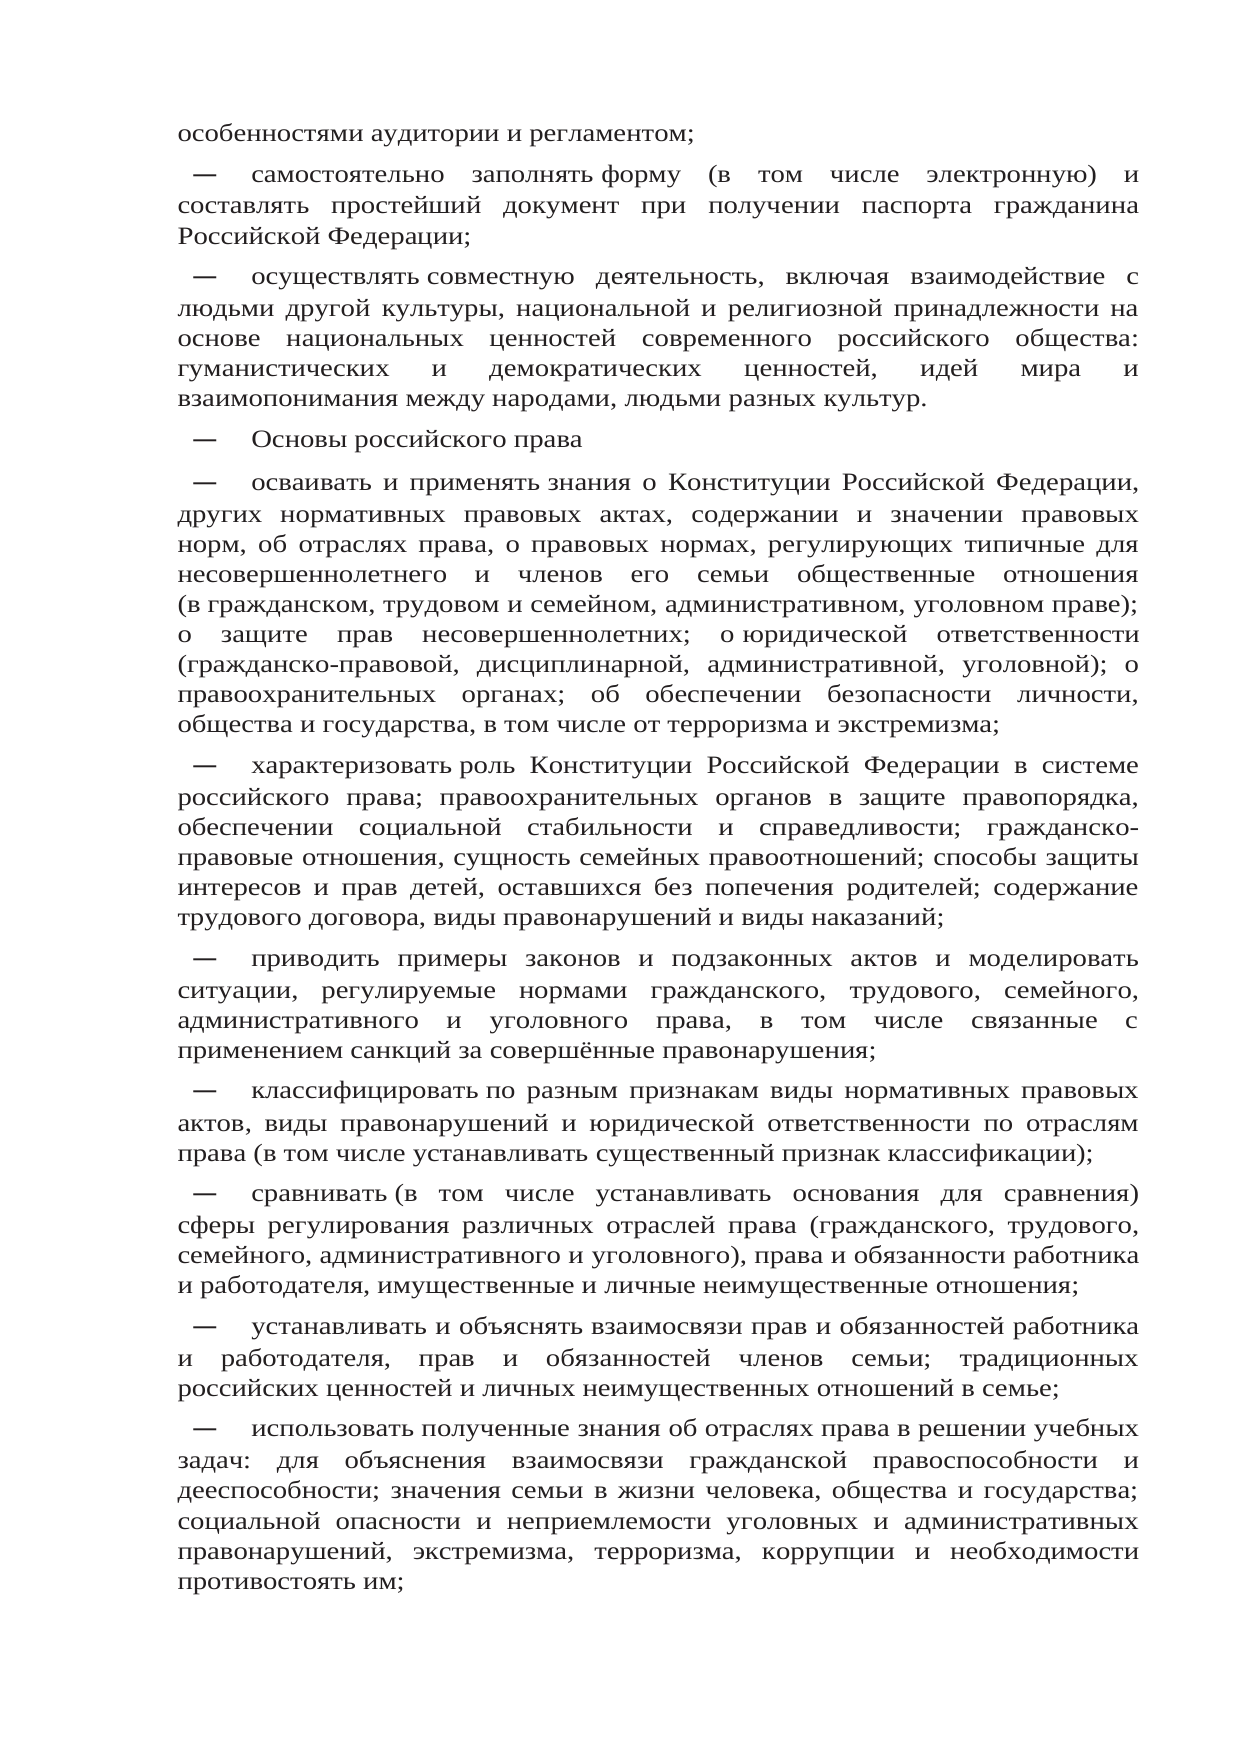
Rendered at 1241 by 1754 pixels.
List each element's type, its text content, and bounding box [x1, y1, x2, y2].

list осуществлять совместную деятельность, включая взаимодействие с людьми другой культуры, национальной и религиозной принадлежности на основе национальных ценностей современного российского общества: гуманистических и демократических ценностей, идей мира и взаимопонимания между народами, людьми разных культур. [177, 258, 1140, 412]
list приводить примеры законов и подзаконных актов и моделировать ситуации, регулируемые нормами гражданского, трудового, семейного, административного и уголовного права, в том числе связанные с применением санкций за совершённые правонарушения; [177, 939, 1140, 1064]
list самостоятельно заполнять форму (в том числе электронную) и составлять простейший документ при получении паспорта гражданина Российской Федерации; [177, 155, 1140, 249]
list характеризовать роль Конституции Российской Федерации в системе российского права; правоохранительных органов в защите правопорядка, обеспечении социальной стабильности и справедливости; гражданско-правовые отношения, сущность семейных правоотношений; способы защиты интересов и прав детей, оставшихся без попечения родителей; содержание трудового договора, виды правонарушений и виды наказаний; [177, 747, 1140, 931]
list осваивать и применять знания о Конституции Российской Федерации, других нормативных правовых актах, содержании и значении правовых норм, об отраслях права, о правовых нормах, регулирующих типичные для несовершеннолетнего и членов его семьи общественные отношения (в гражданском, трудовом и семейном, административном, уголовном праве); о защите прав несовершеннолетних; о юридической ответственности (гражданско-правовой, дисциплинарной, административной, уголовной); о правоохранительных органах; об обеспечении безопасности личности, общества и государства, в том числе от терроризма и экстремизма; [177, 463, 1140, 738]
list Основы российского права [177, 421, 1140, 455]
list устанавливать и объяснять взаимосвязи прав и обязанностей работника и работодателя, прав и обязанностей членов семьи; традиционных российских ценностей и личных неимущественных отношений в семье; [177, 1307, 1140, 1402]
list сравнивать (в том числе устанавливать основания для сравнения) сферы регулирования различных отраслей права (гражданского, трудового, семейного, административного и уголовного), права и обязанности работника и работодателя, имущественные и личные неимущественные отношения; [177, 1175, 1140, 1299]
list использовать полученные знания об отраслях права в решении учебных задач: для объяснения взаимосвязи гражданской правоспособности и дееспособности; значения семьи в жизни человека, общества и государства; социальной опасности и неприемлемости уголовных и административных правонарушений, экстремизма, терроризма, коррупции и необходимости противостоять им; [177, 1410, 1140, 1595]
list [177, 118, 1140, 147]
list классифицировать по разным признакам виды нормативных правовых актов, виды правонарушений и юридической ответственности по отраслям права (в том числе устанавливать существенный признак классификации); [177, 1072, 1140, 1166]
